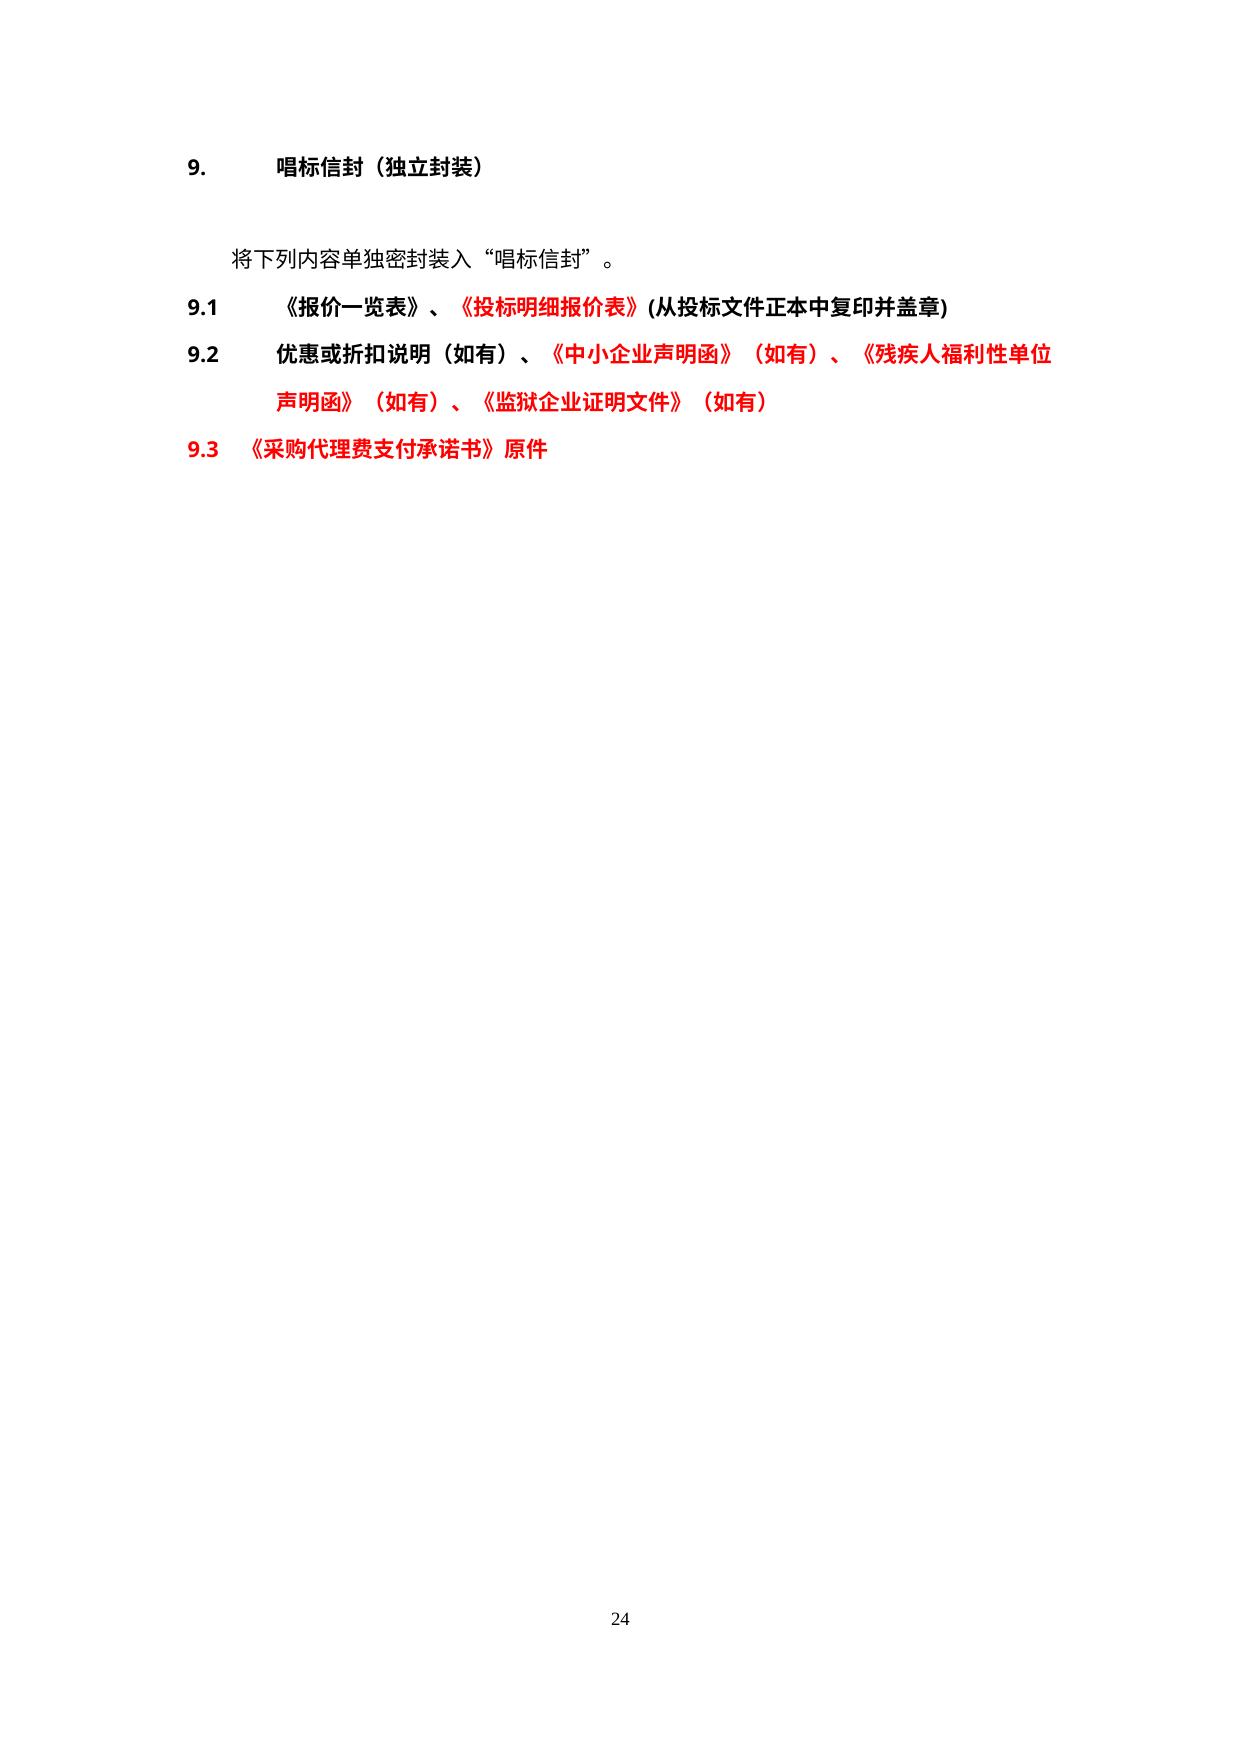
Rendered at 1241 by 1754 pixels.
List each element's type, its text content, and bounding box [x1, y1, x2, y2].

text 将下列内容单独密封装入“唱标信封”。 [187, 242, 1053, 274]
subtitle 唱标信封（独立封装） [187, 150, 1053, 182]
subtitle 9.1 《报价一览表》、《投标明细报价表》(从投标文件正本中复印并盖章) [187, 290, 1053, 322]
subtitle 9.3 《采购代理费支付承诺书》原件 [187, 432, 1053, 464]
subtitle 9.2 优惠或折扣说明（如有）、《中小企业声明函》（如有）、《残疾人福利性单位声明函》（如有）、《监狱企业证明文件》（如有） [187, 337, 1053, 417]
